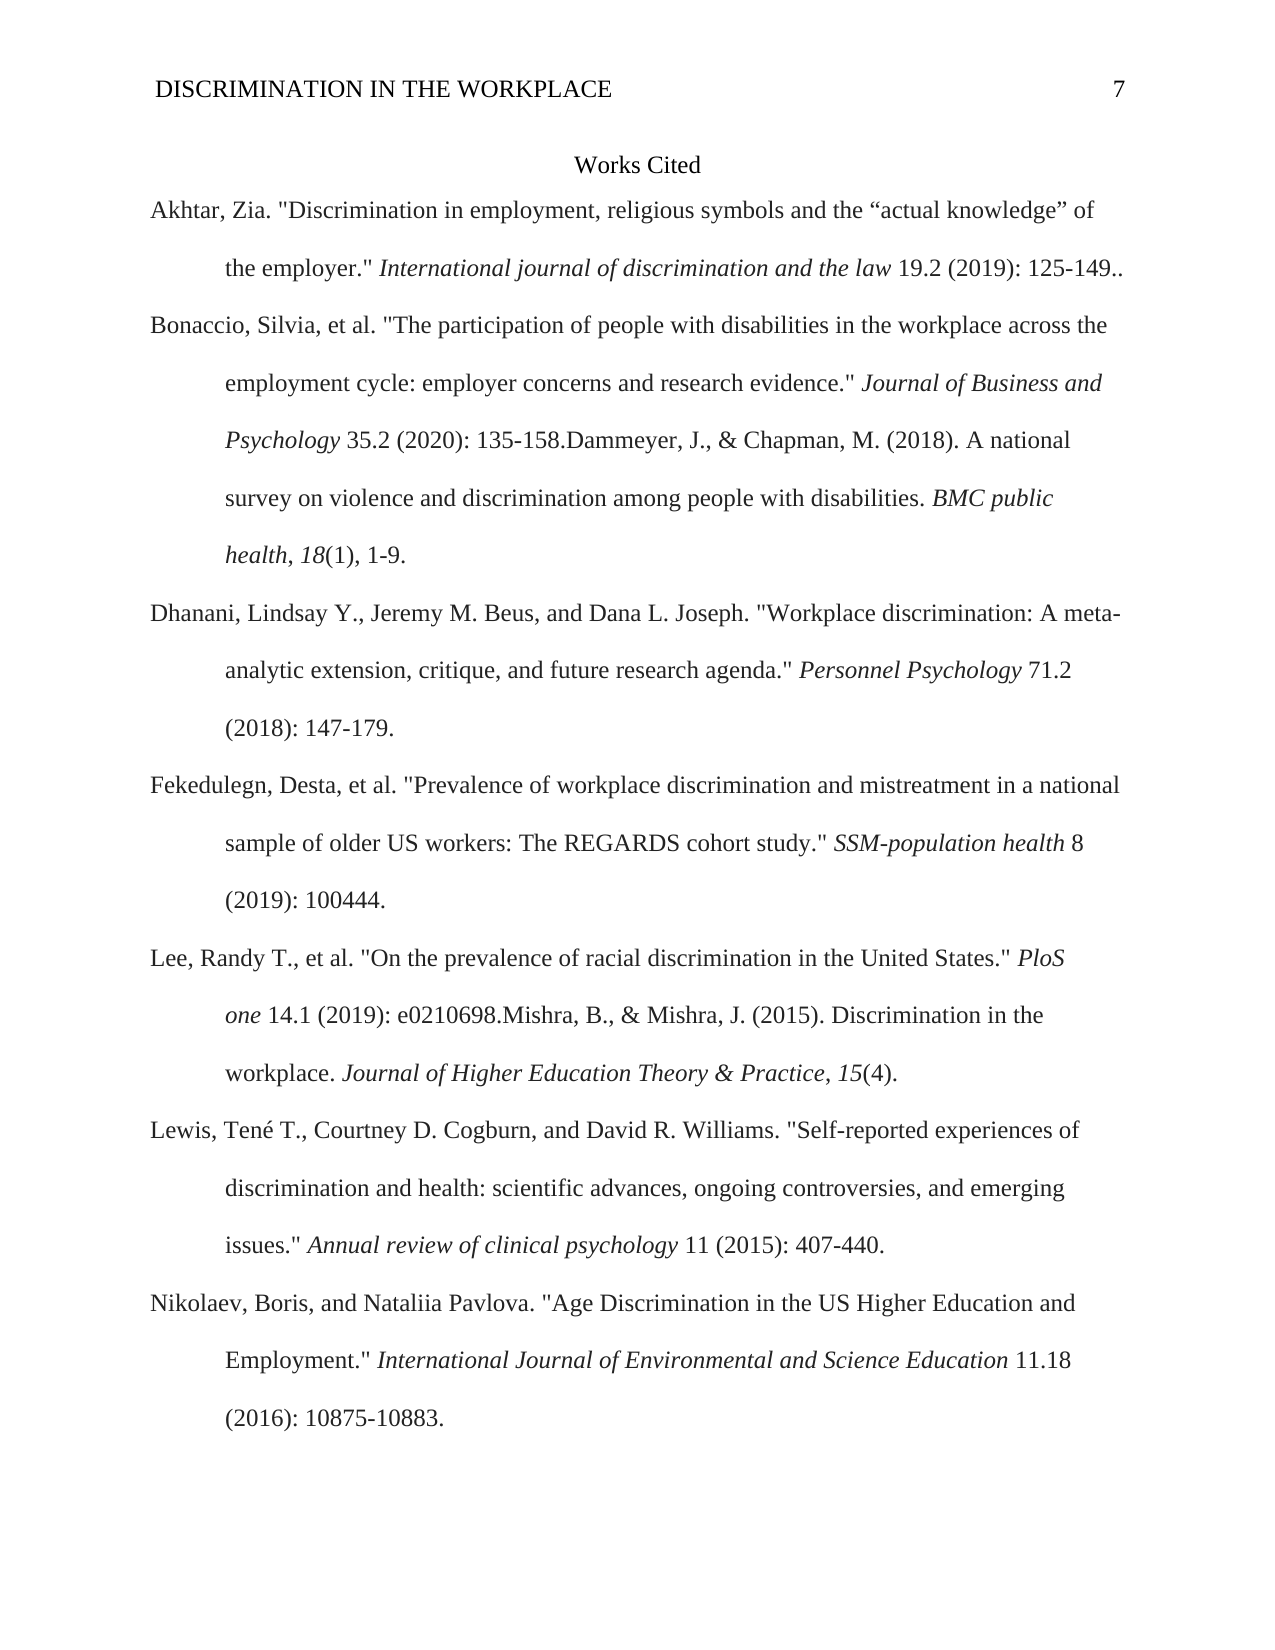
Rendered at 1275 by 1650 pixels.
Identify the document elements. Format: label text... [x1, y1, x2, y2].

text Bonaccio, Silvia, et al. "The participation of people with disabilities in the workplace across the employment cycle: employer concerns and research evidence." Journal of Business and Psychology 35.2 (2020): 135-158.Dammeyer, J., & Chapman, M. (2018). A national survey on violence and discrimination among people with disabilities. BMC public health, 18(1), 1-9. [150, 310, 1125, 569]
text Dhanani, Lindsay Y., Jeremy M. Beus, and Dana L. Joseph. "Workplace discrimination: A meta‐analytic extension, critique, and future research agenda." Personnel Psychology 71.2 (2018): 147-179. [150, 598, 1125, 742]
text Works Cited [150, 150, 1125, 179]
text Lewis, Tené T., Courtney D. Cogburn, and David R. Williams. "Self-reported experiences of discrimination and health: scientific advances, ongoing controversies, and emerging issues." Annual review of clinical psychology 11 (2015): 407-440. [150, 1115, 1125, 1259]
text Lee, Randy T., et al. "On the prevalence of racial discrimination in the United States." PloS one 14.1 (2019): e0210698.Mishra, B., & Mishra, J. (2015). Discrimination in the workplace. Journal of Higher Education Theory & Practice, 15(4). [150, 943, 1125, 1087]
text Nikolaev, Boris, and Nataliia Pavlova. "Age Discrimination in the US Higher Education and Employment." International Journal of Environmental and Science Education 11.18 (2016): 10875-10883. [150, 1288, 1125, 1432]
text Fekedulegn, Desta, et al. "Prevalence of workplace discrimination and mistreatment in a national sample of older US workers: The REGARDS cohort study." SSM-population health 8 (2019): 100444. [150, 770, 1125, 914]
text Akhtar, Zia. "Discrimination in employment, religious symbols and the “actual knowledge” of the employer." International journal of discrimination and the law 19.2 (2019): 125-149.. [150, 195, 1125, 282]
